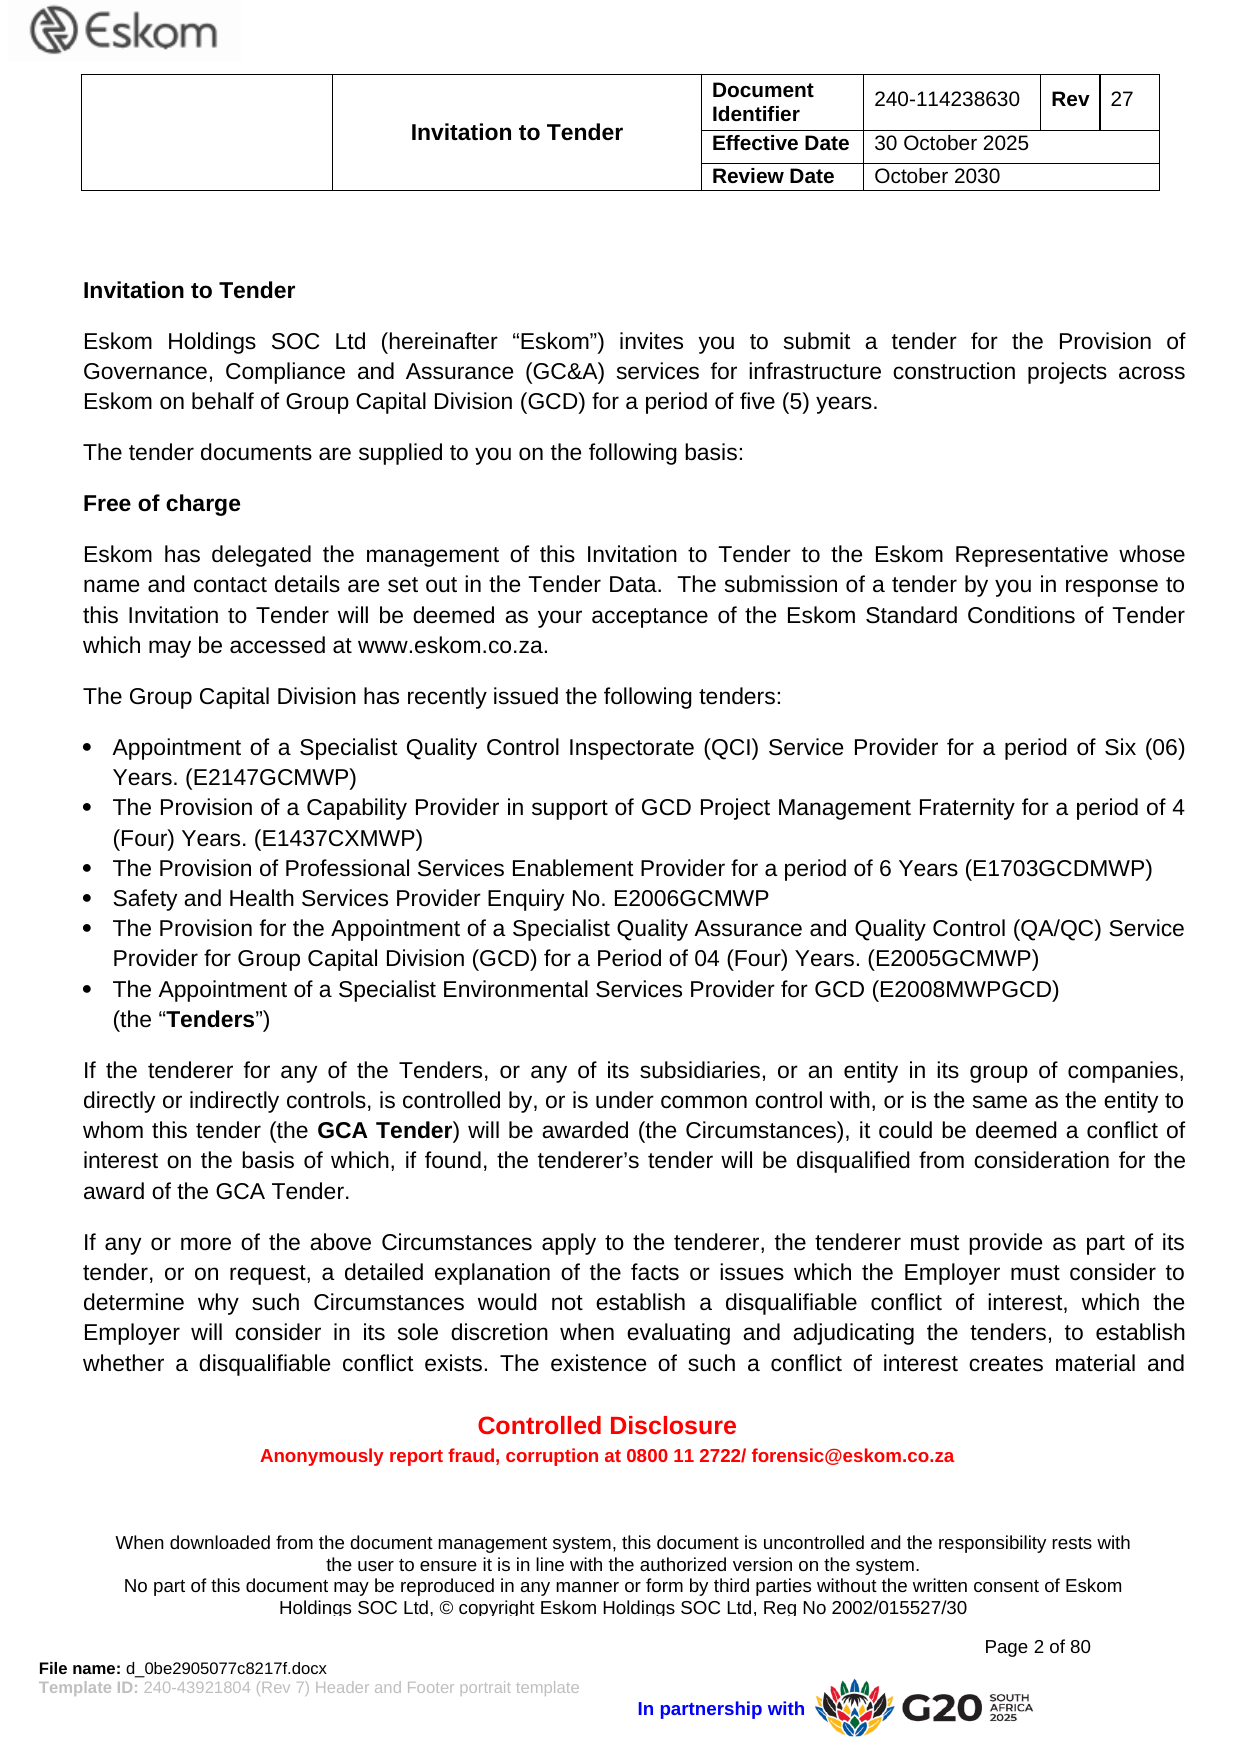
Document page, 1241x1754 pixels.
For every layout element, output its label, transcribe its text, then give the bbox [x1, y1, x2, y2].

text (the “Tenders”) [112, 1006, 1187, 1032]
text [83, 1229, 1187, 1376]
list Appointment of a Specialist Quality Control Inspectorate (QCI) Service Provider for a period of Six (06) Years. (E2147GCMWP) [83, 734, 1187, 790]
list The Provision of a Capability Provider in support of GCD Project Management Fraternity for a period of 4 (Four) Years. (E1437CXMWP) [83, 794, 1187, 851]
text Eskom has delegated the management of this Invitation to Tender to the Eskom Representative whose name and contact details are set out in the Tender Data. The submission of a tender by you in response to this Invitation to Tender will be deemed as your acceptance of the Eskom Standard Conditions of Tender which may be accessed at www.eskom.co.za. [83, 541, 1187, 658]
text The tender documents are supplied to you on the following basis: [83, 439, 1187, 465]
text Free of charge [83, 490, 1187, 516]
list The Appointment of a Specialist Environmental Services Provider for GCD (E2008MWPGCD) [83, 976, 1187, 1002]
list The Provision of Professional Services Enablement Provider for a period of 6 Years (E1703GCDMWP) [83, 855, 1187, 881]
list The Provision for the Appointment of a Specialist Quality Assurance and Quality Control (QA/QC) Service Provider for Group Capital Division (GCD) for a Period of 04 (Four) Years. (E2005GCMWP) [83, 915, 1187, 972]
text Invitation to Tender [83, 277, 1187, 303]
text The Group Capital Division has recently issued the following tenders: [83, 683, 1187, 709]
list Safety and Health Services Provider Enquiry No. E2006GCMWP [83, 885, 1187, 911]
picture [814, 1678, 1037, 1737]
text Eskom Holdings SOC Ltd (hereinafter “Eskom”) invites you to submit a tender for the Provision of Governance, Compliance and Assurance (GC&A) services for infrastructure construction projects across Eskom on behalf of Group Capital Division (GCD) for a period of five (5) years. [83, 328, 1187, 414]
text If the tenderer for any of the Tenders, or any of its subsidiaries, or an entity in its group of companies, directly or indirectly controls, is controlled by, or is under common control with, or is the same as the entity to whom this tender (the GCA Tender) will be awarded (the Circumstances), it could be deemed a conflict of interest on the basis of which, if found, the tenderer’s tender will be disqualified from consideration for the award of the GCA Tender. [83, 1057, 1187, 1204]
